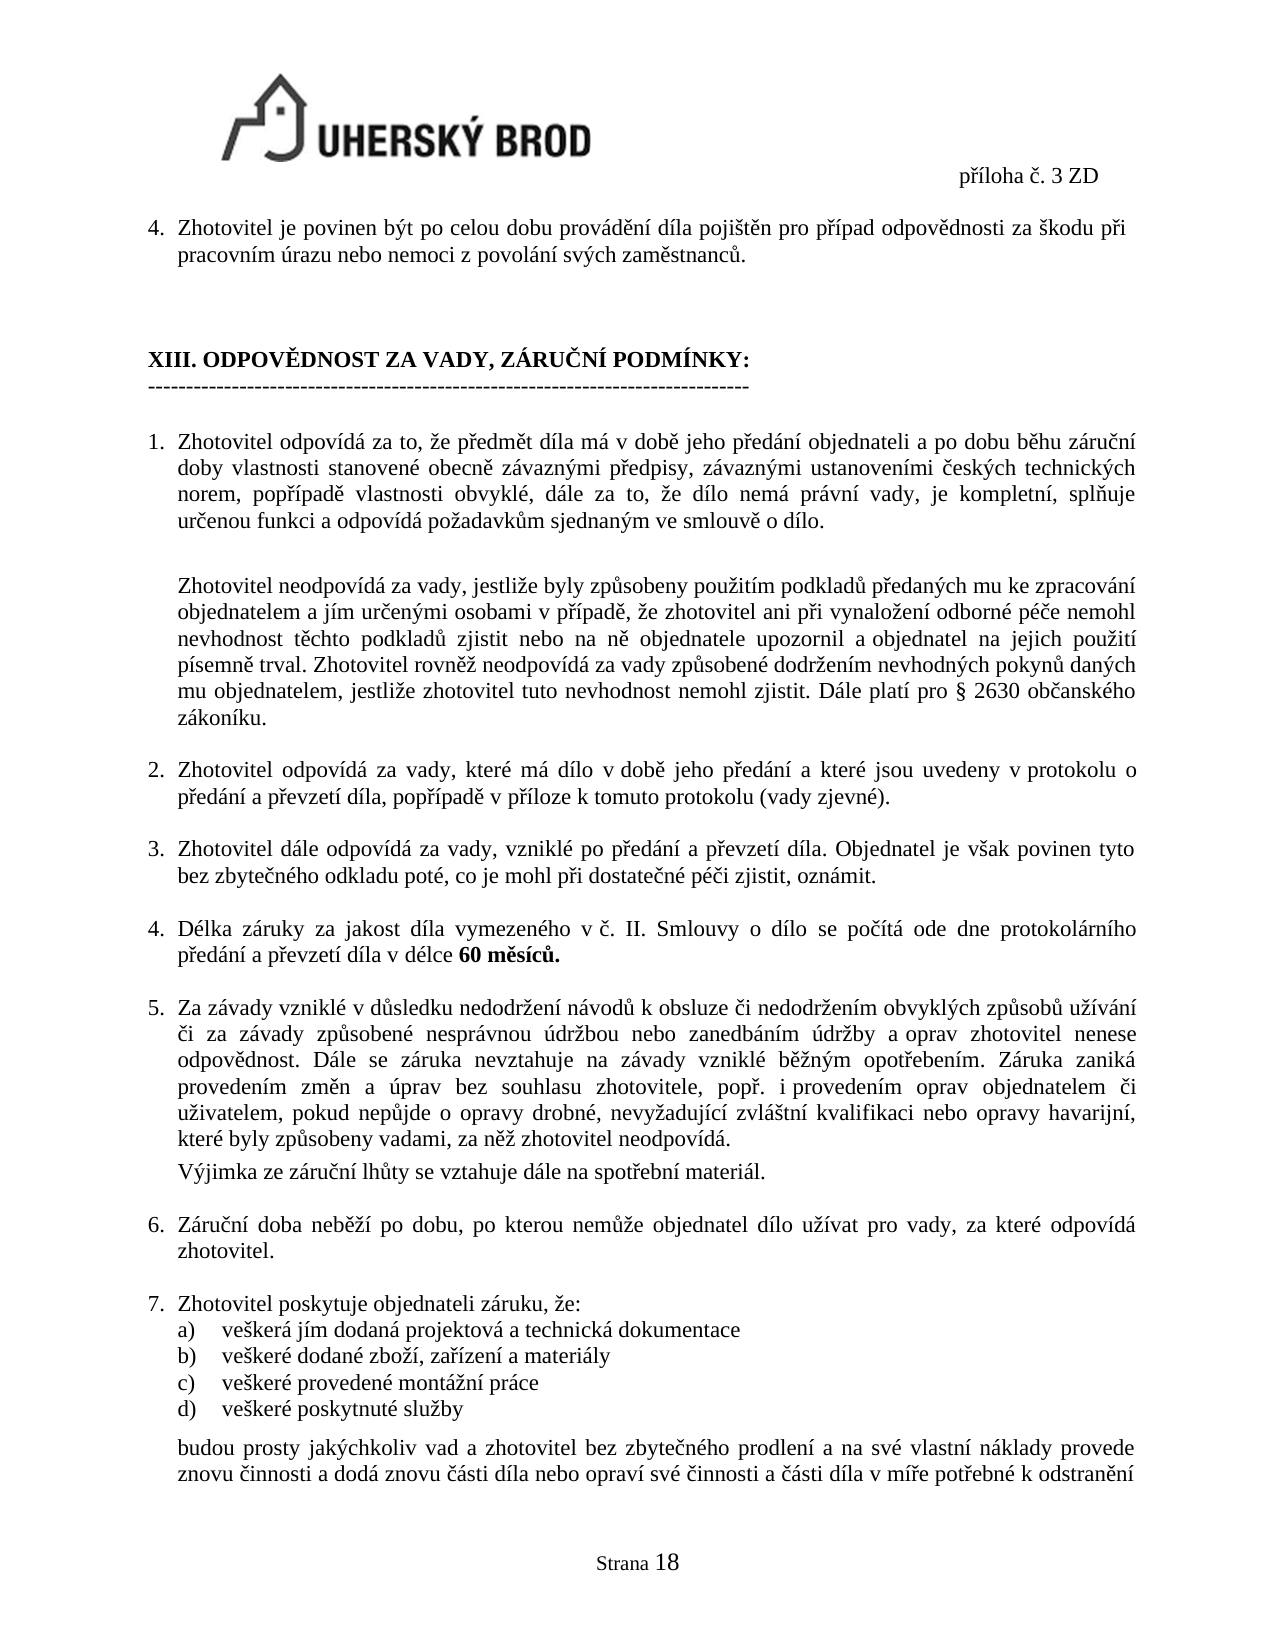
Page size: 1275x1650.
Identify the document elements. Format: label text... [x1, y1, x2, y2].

list Zhotovitel je povinen být po celou dobu provádění díla pojištěn pro případ odpovědnosti za škodu při pracovním úrazu nebo nemoci z povolání svých zaměstnanců. [148, 214, 1127, 267]
list Záruční doba neběží po dobu, po kterou nemůže objednatel dílo užívat pro vady, za které odpovídá zhotovitel. [148, 1211, 1137, 1263]
text XIII. ODPOVĚDNOST ZA VADY, ZÁRUČNÍ PODMÍNKY: [148, 346, 1137, 373]
list veškeré provedené montážní práce [177, 1369, 1127, 1395]
list Zhotovitel odpovídá za to, že předmět díla má v době jeho předání objednateli a po dobu běhu záruční doby vlastnosti stanovené obecně závaznými předpisy, závaznými ustanoveními českých technických norem, popřípadě vlastnosti obvyklé, dále za to, že dílo nemá právní vady, je kompletní, splňuje určenou funkci a odpovídá požadavkům sjednaným ve smlouvě o dílo. [148, 428, 1137, 533]
text Výjimka ze záruční lhůty se vztahuje dále na spotřební materiál. [177, 1158, 1127, 1184]
list Zhotovitel poskytuje objednateli záruku, že: [148, 1290, 1137, 1316]
list veškerá jím dodaná projektová a technická dokumentace [177, 1316, 1127, 1342]
list veškeré dodané zboží, zařízení a materiály [177, 1342, 1127, 1369]
list Délka záruky za jakost díla vymezeného v č. II. Smlouvy o dílo se počítá ode dne protokolárního předání a převzetí díla v délce 60 měsíců. [148, 914, 1137, 967]
text ------------------------------------------------------------------------------- [148, 373, 1137, 428]
list Zhotovitel odpovídá za vady, které má dílo v době jeho předání a které jsou uvedeny v protokolu o předání a převzetí díla, popřípadě v příloze k tomuto protokolu (vady zjevné). [148, 756, 1137, 809]
list veškeré poskytnuté služby [177, 1395, 1127, 1422]
list Zhotovitel dále odpovídá za vady, vzniklé po předání a převzetí díla. Objednatel je však povinen tyto bez zbytečného odkladu poté, co je mohl při dostatečné péči zjistit, oznámit. [148, 836, 1137, 888]
picture [221, 73, 591, 162]
list Za závady vzniklé v důsledku nedodržení návodů k obsluze či nedodržením obvyklých způsobů užívání či za závady způsobené nesprávnou údržbou nebo zanedbáním údržby a oprav zhotovitel nenese odpovědnost. Dále se záruka nevztahuje na závady vzniklé běžným opotřebením. Záruka zaniká provedením změn a úprav bez souhlasu zhotovitele, popř. i provedením oprav objednatelem či uživatelem, pokud nepůjde o opravy drobné, nevyžadující zvláštní kvalifikaci nebo opravy havarijní, které byly způsobeny vadami, za něž zhotovitel neodpovídá. [148, 994, 1137, 1152]
text Zhotovitel neodpovídá za vady, jestliže byly způsobeny použitím podkladů předaných mu ke zpracování objednatelem a jím určenými osobami v případě, že zhotovitel ani při vynaložení odborné péče nemohl nevhodnost těchto podkladů zjistit nebo na ně objednatele upozornil a objednatel na jejich použití písemně trval. Zhotovitel rovněž neodpovídá za vady způsobené dodržením nevhodných pokynů daných mu objednatelem, jestliže zhotovitel tuto nevhodnost nemohl zjistit. Dále platí pro § 2630 občanského zákoníku. [177, 572, 1137, 730]
